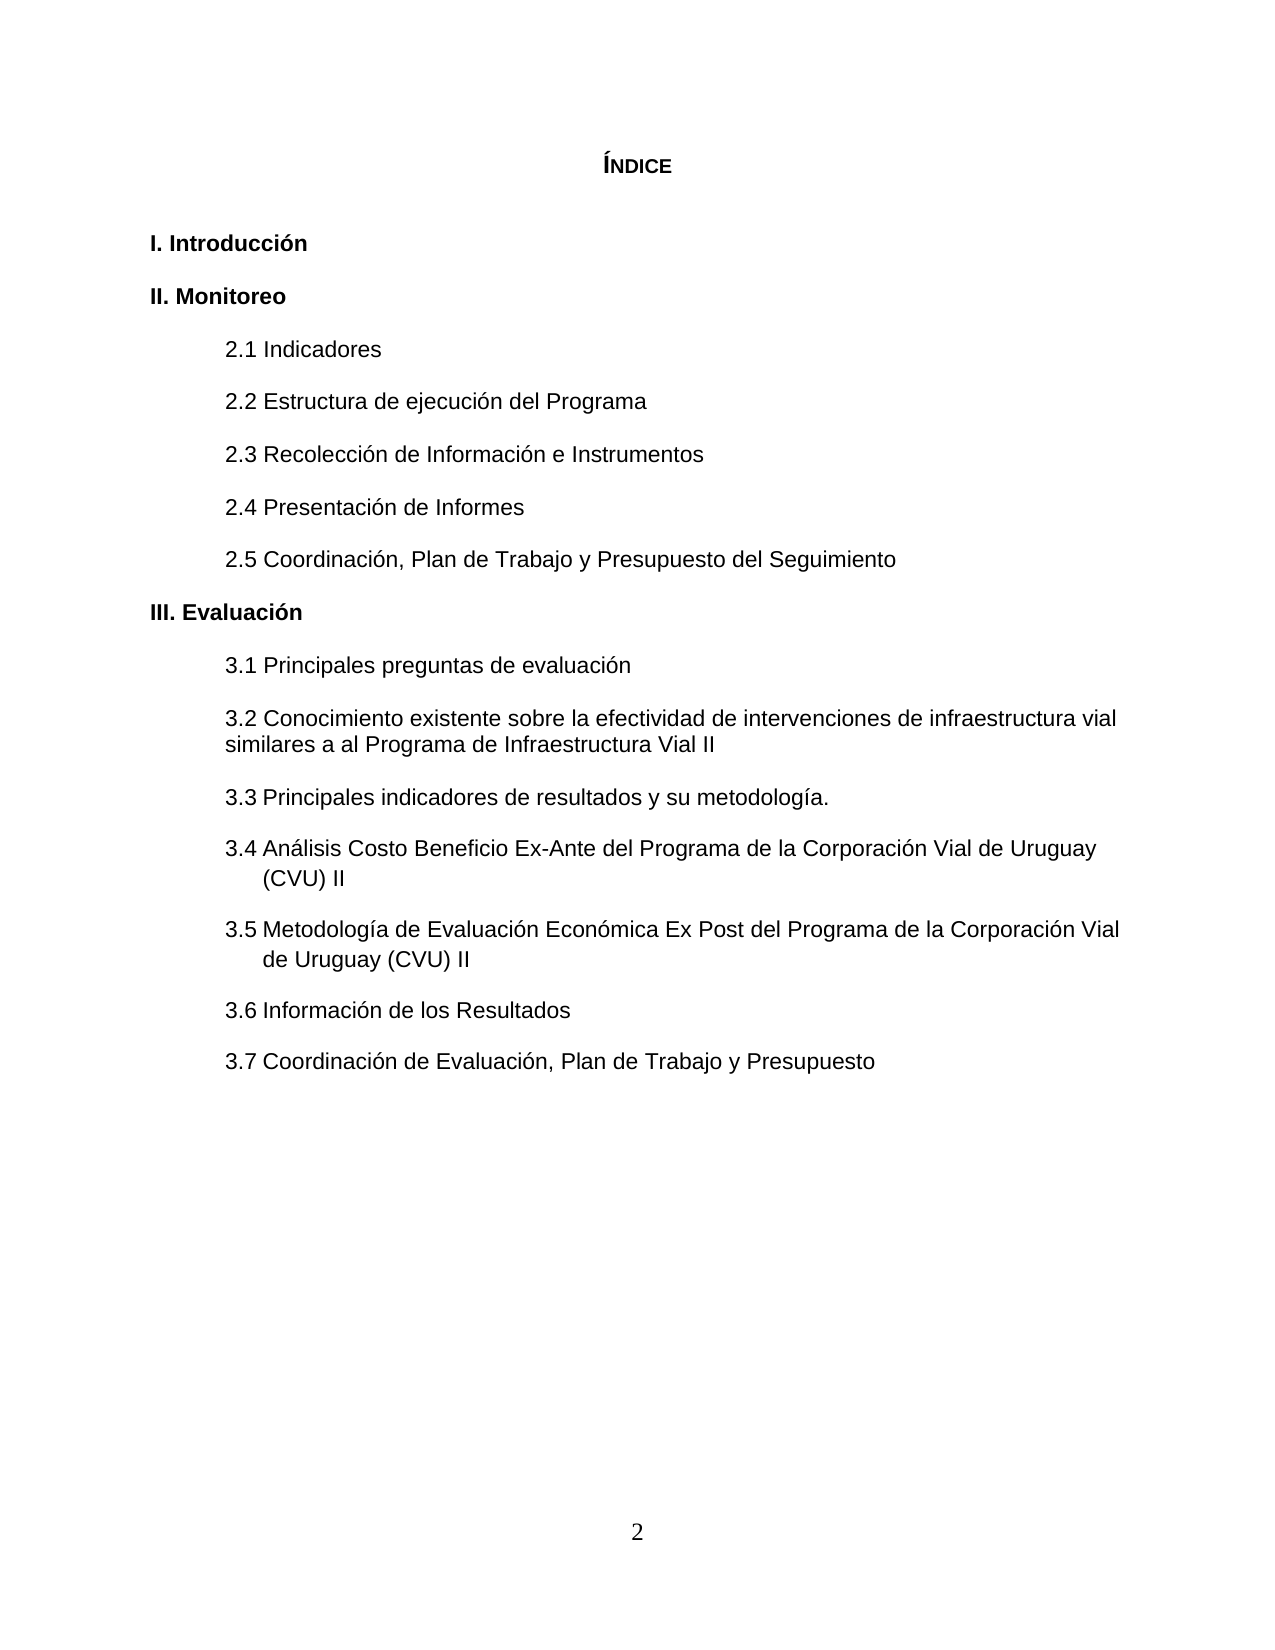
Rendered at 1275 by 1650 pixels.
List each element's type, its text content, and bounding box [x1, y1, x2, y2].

list Metodología de Evaluación Económica Ex Post del Programa de la Corporación Vial de Uruguay (CVU) II [225, 916, 1125, 972]
text 3.2 Conocimiento existente sobre la efectividad de intervenciones de infraestructura vial similares a al Programa de Infraestructura Vial II [225, 704, 1125, 757]
text 2.1 Indicadores [225, 336, 1125, 362]
text 2.3 Recolección de Información e Instrumentos [225, 441, 1125, 467]
text 2.2 Estructura de ejecución del Programa [225, 388, 1125, 414]
list Principales indicadores de resultados y su metodología. [225, 783, 1125, 810]
text III. Evaluación [150, 599, 1125, 625]
list Análisis Costo Beneficio Ex-Ante del Programa de la Corporación Vial de Uruguay (CVU) II [225, 834, 1125, 891]
list Información de los Resultados [225, 997, 1125, 1023]
text 3.1 Principales preguntas de evaluación [225, 652, 1125, 678]
list Coordinación de Evaluación, Plan de Trabajo y Presupuesto [225, 1048, 1125, 1074]
text Índice [150, 150, 1125, 179]
text I. Introducción [150, 230, 1125, 256]
text 2.5 Coordinación, Plan de Trabajo y Presupuesto del Seguimiento [225, 546, 1125, 573]
text II. Monitoreo [150, 283, 1125, 309]
text 2.4 Presentación de Informes [225, 494, 1125, 520]
